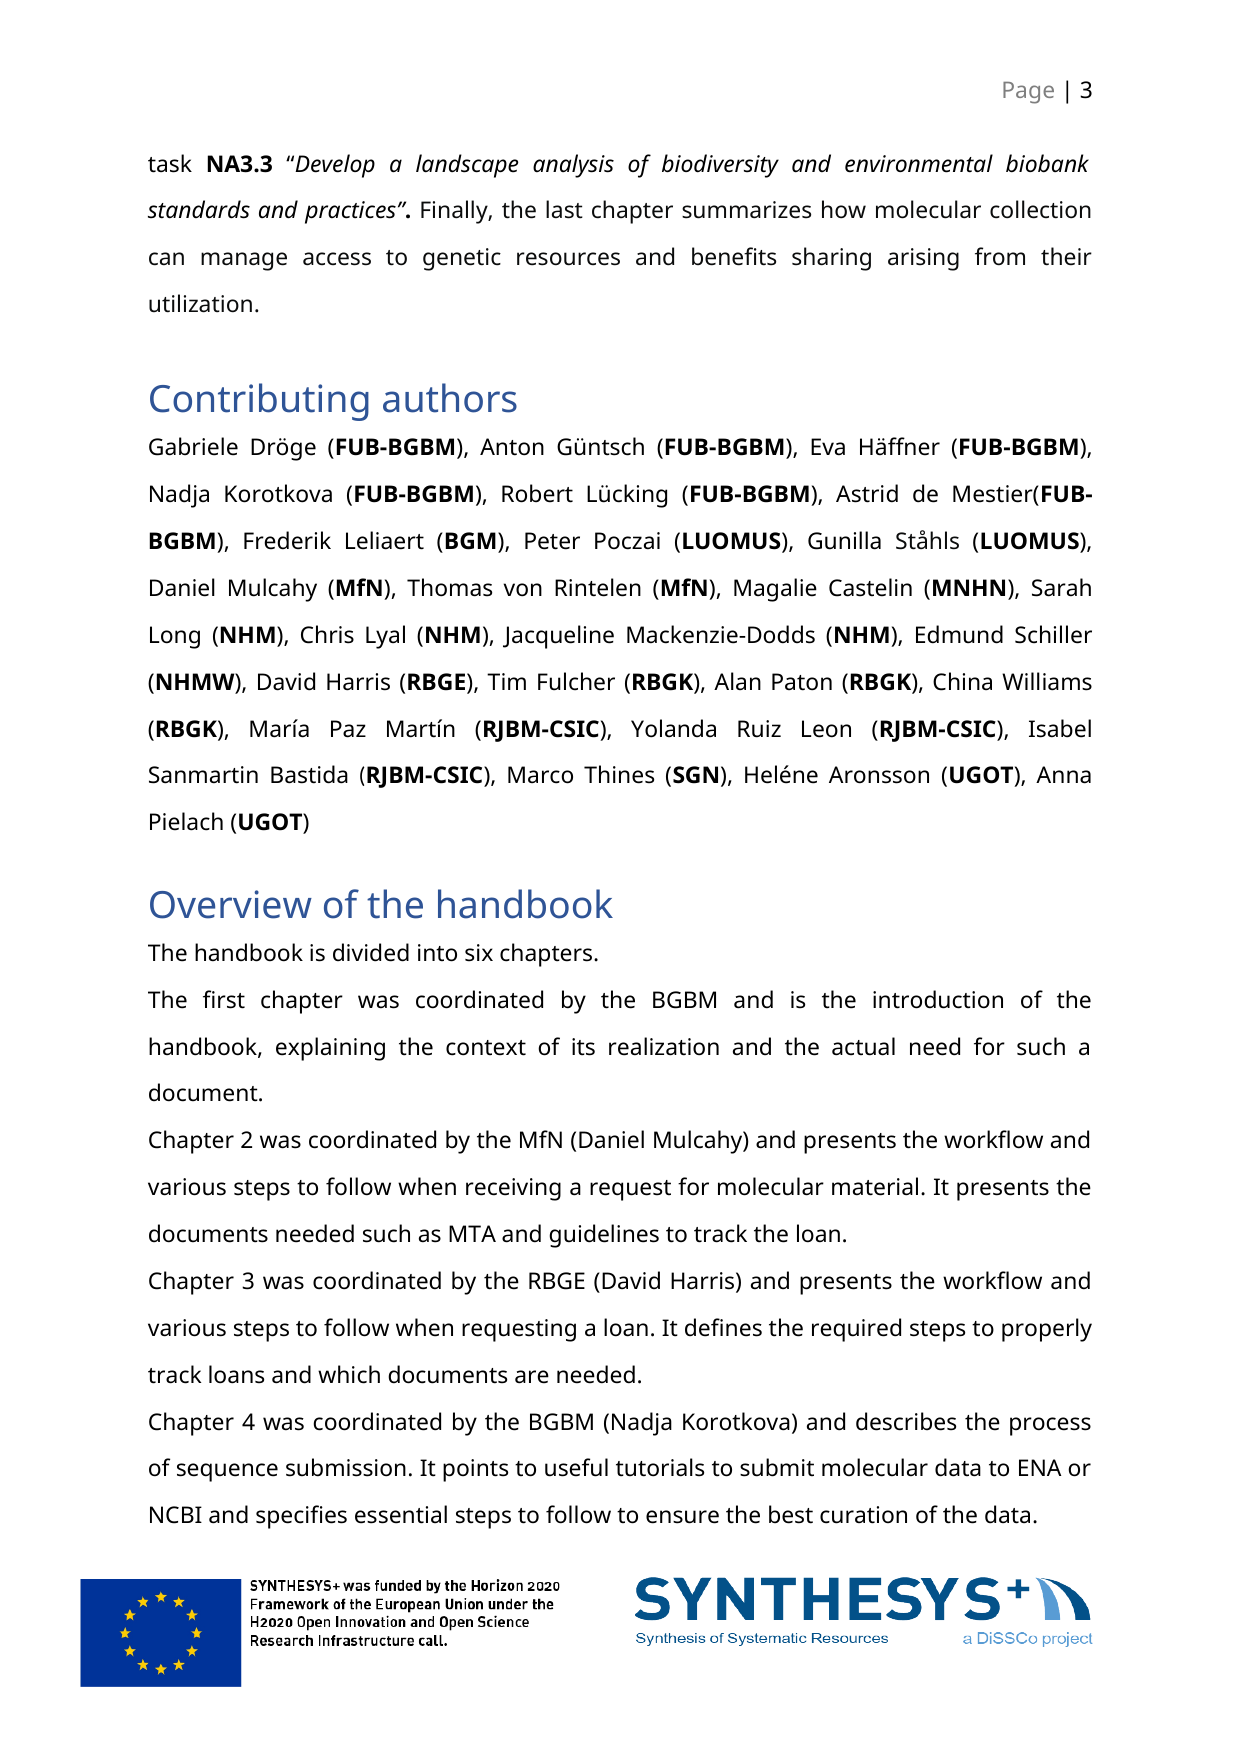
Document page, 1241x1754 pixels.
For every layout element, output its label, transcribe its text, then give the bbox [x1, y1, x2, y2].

text The first chapter was coordinated by the BGBM and is the introduction of the handbook, explaining the context of its realization and the actual need for such a document. [148, 984, 1093, 1109]
text Chapter 3 was coordinated by the RBGE (David Harris) and presents the workflow and various steps to follow when requesting a loan. It defines the required steps to properly track loans and which documents are needed. [148, 1265, 1093, 1390]
subtitle Overview of the handbook [148, 878, 1093, 929]
text The handbook is divided into six chapters. [148, 937, 1093, 968]
text Chapter 2 was coordinated by the MfN (Daniel Mulcahy) and presents the workflow and various steps to follow when receiving a request for molecular material. It presents the documents needed such as MTA and guidelines to track the loan. [148, 1124, 1093, 1249]
text Chapter 4 was coordinated by the BGBM (Nadja Korotkova) and describes the process of sequence submission. It points to useful tutorials to submit molecular data to ENA or NCBI and specifies essential steps to follow to ensure the best curation of the data. [148, 1406, 1093, 1531]
picture [80, 1577, 564, 1687]
picture [635, 1577, 1093, 1649]
subtitle Contributing authors [148, 373, 1093, 424]
text Gabriele Dröge (FUB-BGBM), Anton Güntsch (FUB-BGBM), Eva Häffner (FUB-BGBM), Nadja Korotkova (FUB-BGBM), Robert Lücking (FUB-BGBM), Astrid de Mestier(FUB-BGBM), Frederik Leliaert (BGM), Peter Poczai (LUOMUS), Gunilla Ståhls (LUOMUS), Daniel Mulcahy (MfN), Thomas von Rintelen (MfN), Magalie Castelin (MNHN), Sarah Long (NHM), Chris Lyal (NHM), Jacqueline Mackenzie-Dodds (NHM), Edmund Schiller (NHMW), David Harris (RBGE), Tim Fulcher (RBGK), Alan Paton (RBGK), China Williams (RBGK), María Paz Martín (RJBM-CSIC), Yolanda Ruiz Leon (RJBM-CSIC), Isabel Sanmartin Bastida (RJBM-CSIC), Marco Thines (SGN), Heléne Aronsson (UGOT), Anna Pielach (UGOT) [148, 431, 1093, 837]
